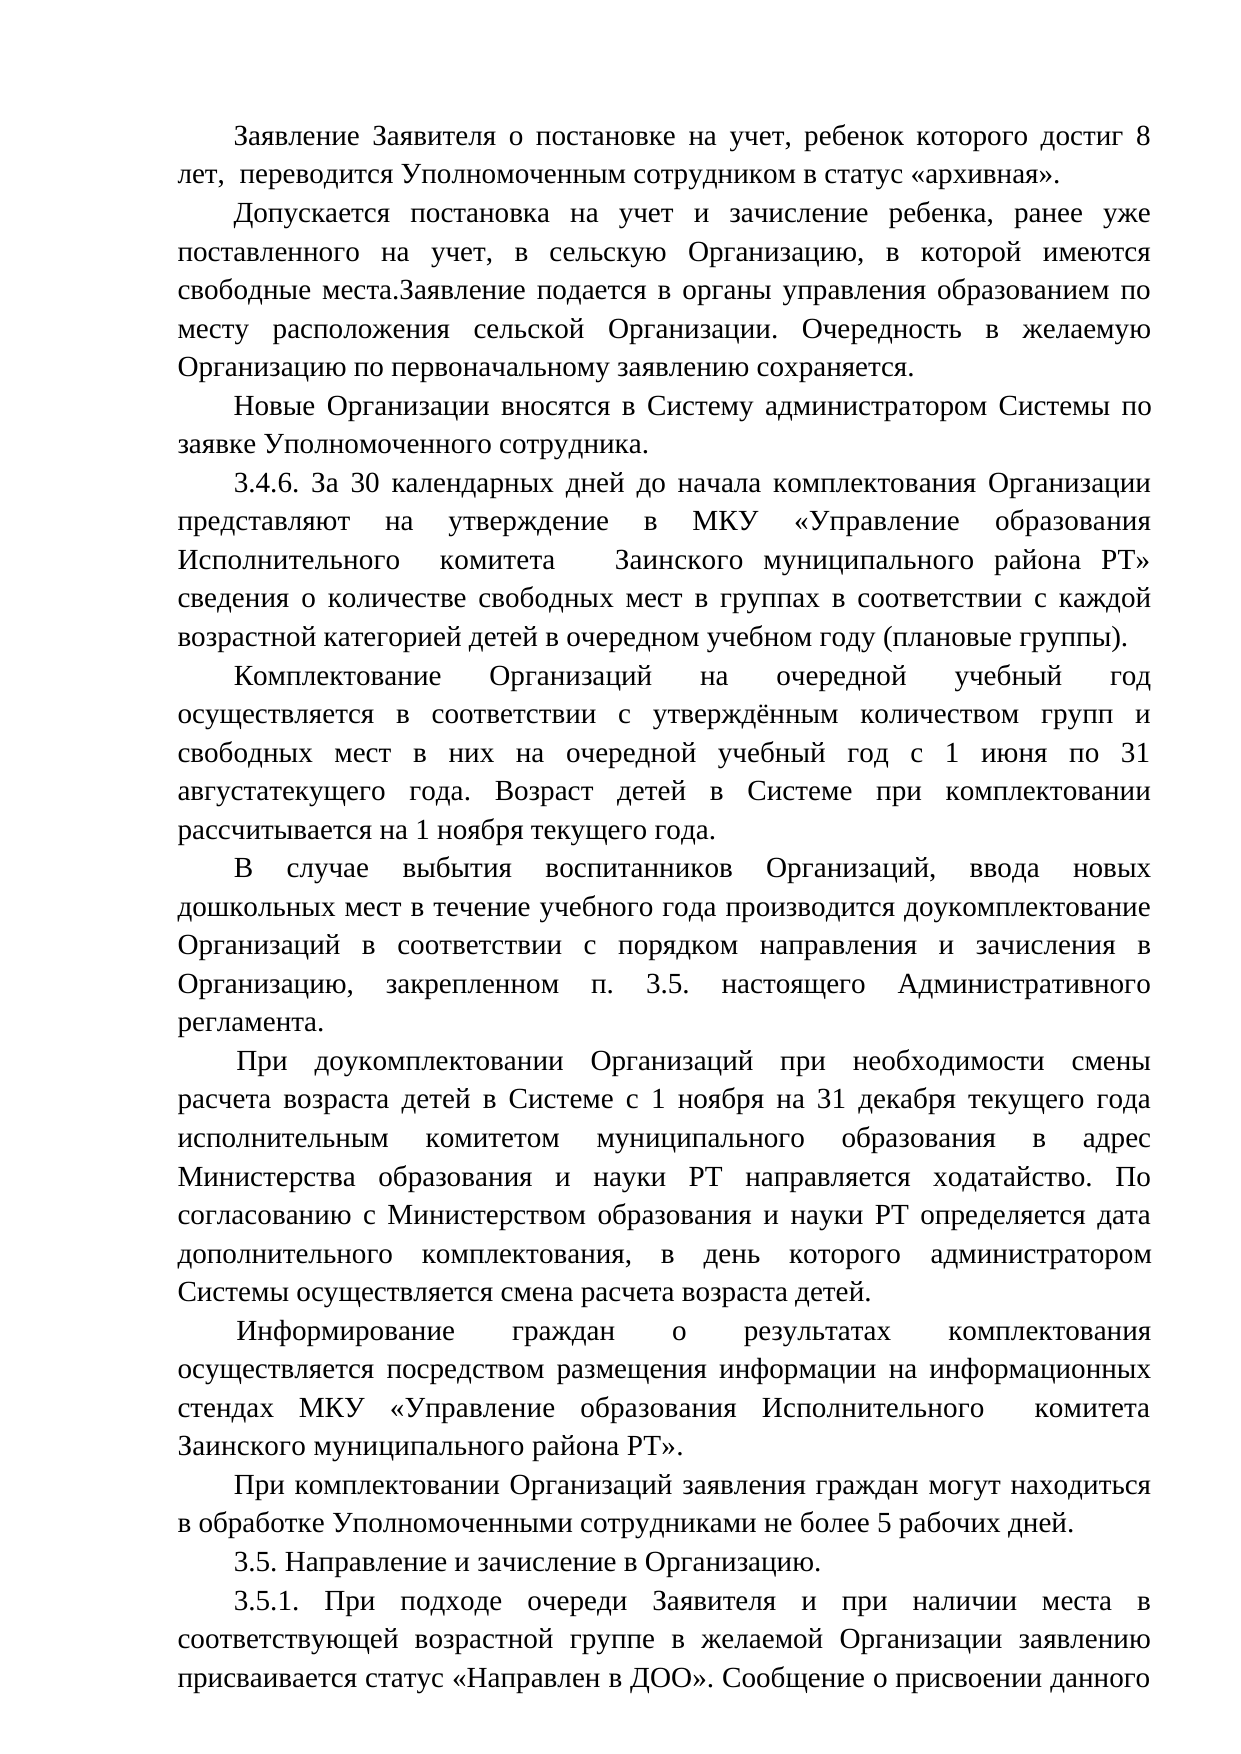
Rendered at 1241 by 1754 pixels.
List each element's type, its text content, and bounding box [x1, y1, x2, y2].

text Информирование граждан о результатах комплектования осуществляется посредством размещения информации на информационных стендах МКУ «Управление образования Исполнительного комитета Заинского муниципального района РТ». [177, 1313, 1152, 1462]
text Допускается постановка на учет и зачисление ребенка, ранее уже поставленного на учет, в сельскую Организацию, в которой имеются свободные места.Заявление подается в органы управления образованием по месту расположения сельской Организации. Очередность в желаемую Организацию по первоначальному заявлению сохраняется. [177, 195, 1152, 383]
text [177, 1583, 1152, 1693]
text Новые Организации вносятся в Систему администратором Системы по заявке Уполномоченного сотрудника. [177, 388, 1152, 460]
text Комплектование Организаций на очередной учебный год осуществляется в соответствии с утверждённым количеством групп и свободных мест в них на очередной учебный год с 1 июня по 31 августатекущего года. Возраст детей в Системе при комплектовании рассчитывается на 1 ноября текущего года. [177, 658, 1152, 845]
text При комплектовании Организаций заявления граждан могут находиться в обработке Уполномоченными сотрудниками не более 5 рабочих дней. [177, 1467, 1152, 1539]
text В случае выбытия воспитанников Организаций, ввода новых дошкольных мест в течение учебного года производится доукомплектование Организаций в соответствии с порядком направления и зачисления в Организацию, закрепленном п. 3.5. настоящего Административного регламента. [177, 850, 1152, 1038]
text 3.4.6. За 30 календарных дней до начала комплектования Организации представляют на утверждение в МКУ «Управление образования Исполнительного комитета Заинского муниципального района РТ» сведения о количестве свободных мест в группах в соответствии с каждой возрастной категорией детей в очередном учебном году (плановые группы). [177, 465, 1152, 653]
text При доукомплектовании Организаций при необходимости смены расчета возраста детей в Системе с 1 ноября на 31 декабря текущего года исполнительным комитетом муниципального образования в адрес Министерства образования и науки РТ направляется ходатайство. По согласованию с Министерством образования и науки РТ определяется дата дополнительного комплектования, в день которого администратором Системы осуществляется смена расчета возраста детей. [177, 1043, 1152, 1308]
text Заявление Заявителя о постановке на учет, ребенок которого достиг 8 лет, переводится Уполномоченным сотрудником в статус «архивная». [177, 118, 1152, 190]
text 3.5. Направление и зачисление в Организацию. [177, 1544, 1152, 1578]
